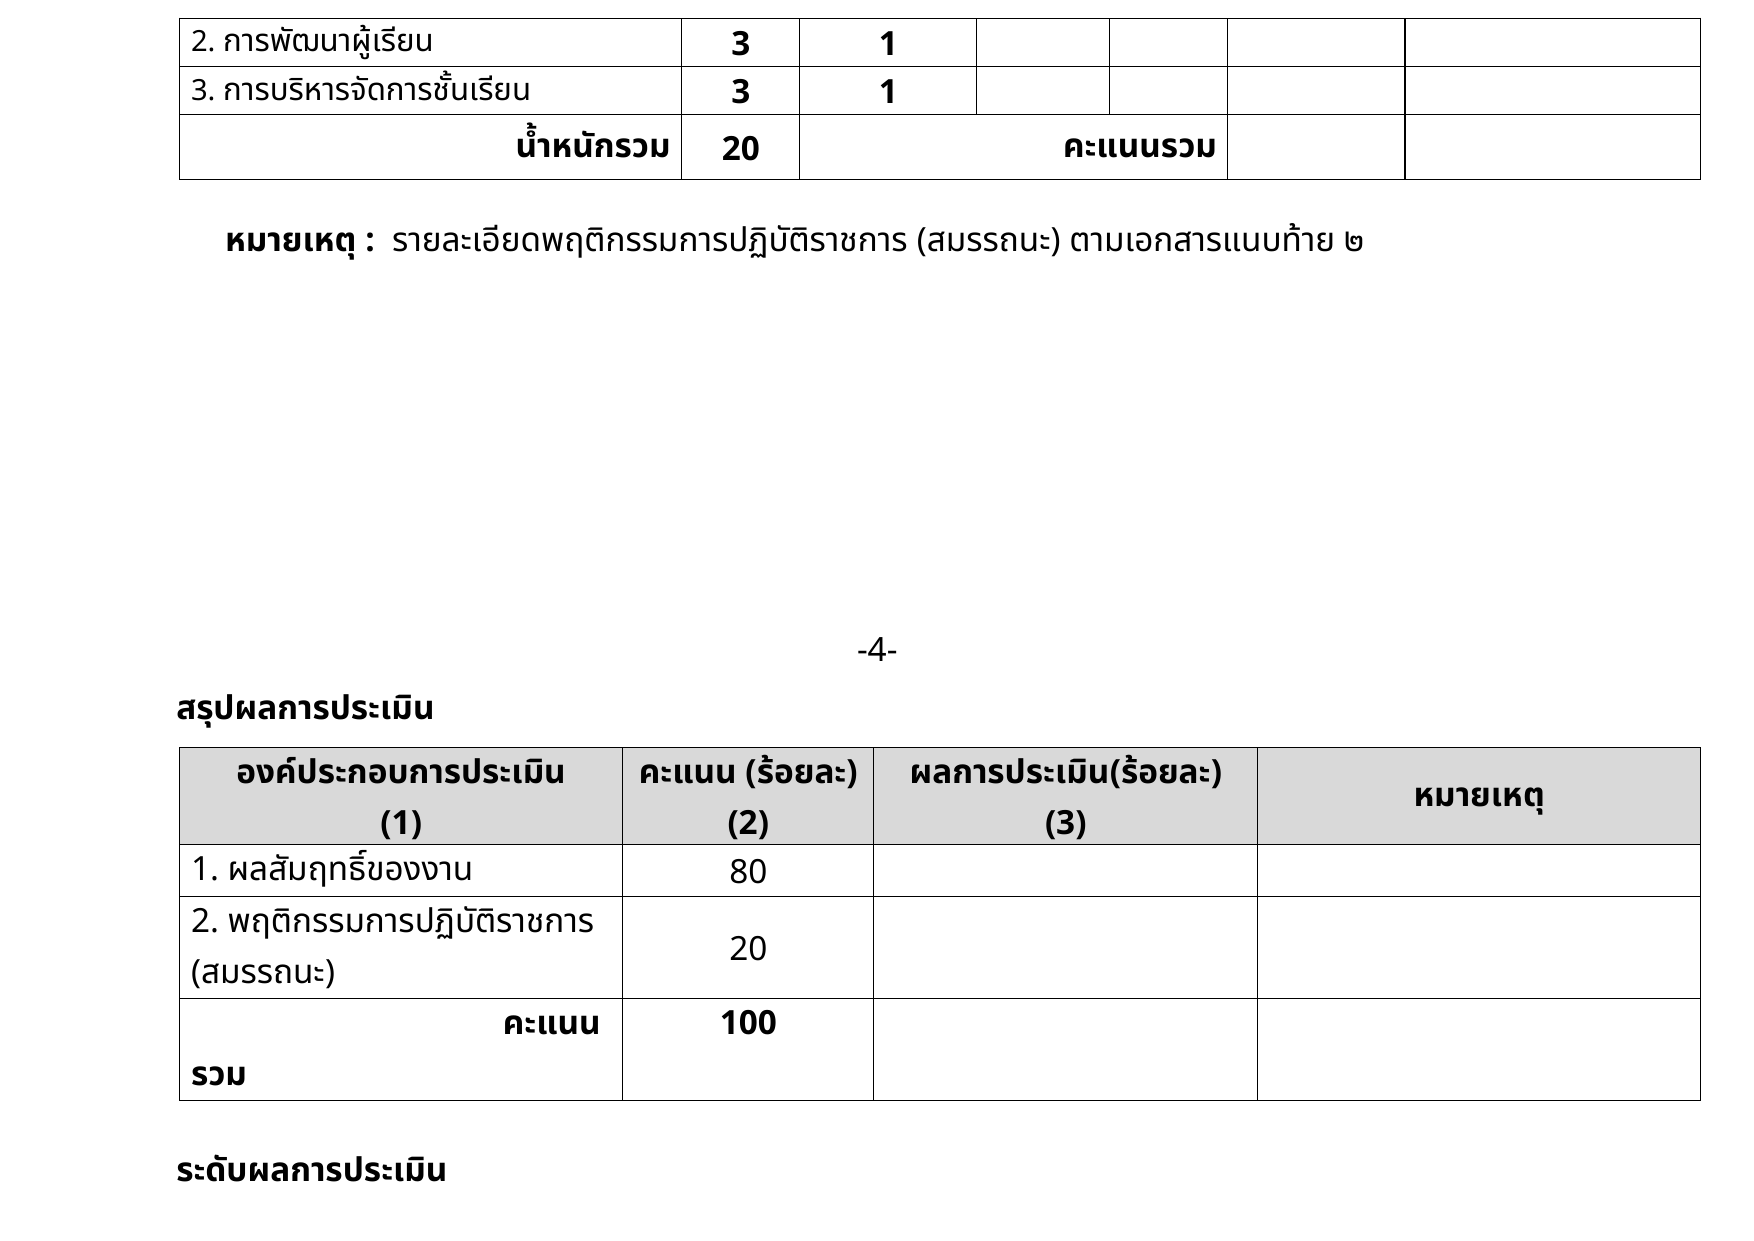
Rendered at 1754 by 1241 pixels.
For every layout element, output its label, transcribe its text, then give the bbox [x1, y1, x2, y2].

table_cell 2. พฤติกรรมการปฏิบัติราชการ (สมรรถนะ) [180, 897, 622, 998]
text -4- [150, 626, 1604, 672]
table_cell [1406, 19, 1700, 66]
table_cell [1406, 115, 1700, 179]
text หมายเหตุ : รายละเอียดพฤติกรรมการปฏิบัติราชการ (สมรรถนะ) ตามเอกสารแนบท้าย ๒ [150, 216, 1604, 266]
table_cell 3. การบริหารจัดการชั้นเรียน [180, 67, 681, 114]
table_cell [1258, 897, 1700, 998]
table_cell [1228, 115, 1404, 179]
table_cell 100 [623, 999, 873, 1100]
table_cell [977, 67, 1109, 114]
table_cell [1406, 67, 1700, 114]
table_header หมายเหตุ [1258, 748, 1700, 844]
text ระดับผลการประเมิน [150, 1146, 1604, 1197]
table_cell 3 [682, 19, 799, 66]
table_cell 80 [623, 845, 873, 896]
table_cell [874, 999, 1257, 1100]
table_cell 20 [623, 897, 873, 998]
table_cell 2. การพัฒนาผู้เรียน [180, 19, 681, 66]
table_header องค์ประกอบการประเมิน (1) [180, 748, 622, 844]
table_cell [977, 19, 1109, 66]
table_cell [1110, 67, 1227, 114]
table_cell คะแนนรวม [180, 999, 622, 1100]
table_header ผลการประเมิน(ร้อยละ) (3) [874, 748, 1257, 844]
table_cell 1. ผลสัมฤทธิ์ของงาน [180, 845, 622, 896]
table_cell [1228, 19, 1404, 66]
table_cell น้ำหนักรวม [180, 115, 681, 179]
text สรุปผลการประเมิน [150, 684, 1604, 734]
table_header คะแนน (ร้อยละ) (2) [623, 748, 873, 844]
table_cell 20 [682, 115, 799, 179]
table_cell [1258, 845, 1700, 896]
table_cell 3 [682, 67, 799, 114]
table_cell [1258, 999, 1700, 1100]
table_cell [1110, 19, 1227, 66]
table_cell 1 [800, 67, 976, 114]
table_cell คะแนนรวม [800, 115, 1227, 179]
table_cell [1228, 67, 1404, 114]
table_cell 1 [800, 19, 976, 66]
table_cell [874, 897, 1257, 998]
table_cell [874, 845, 1257, 896]
